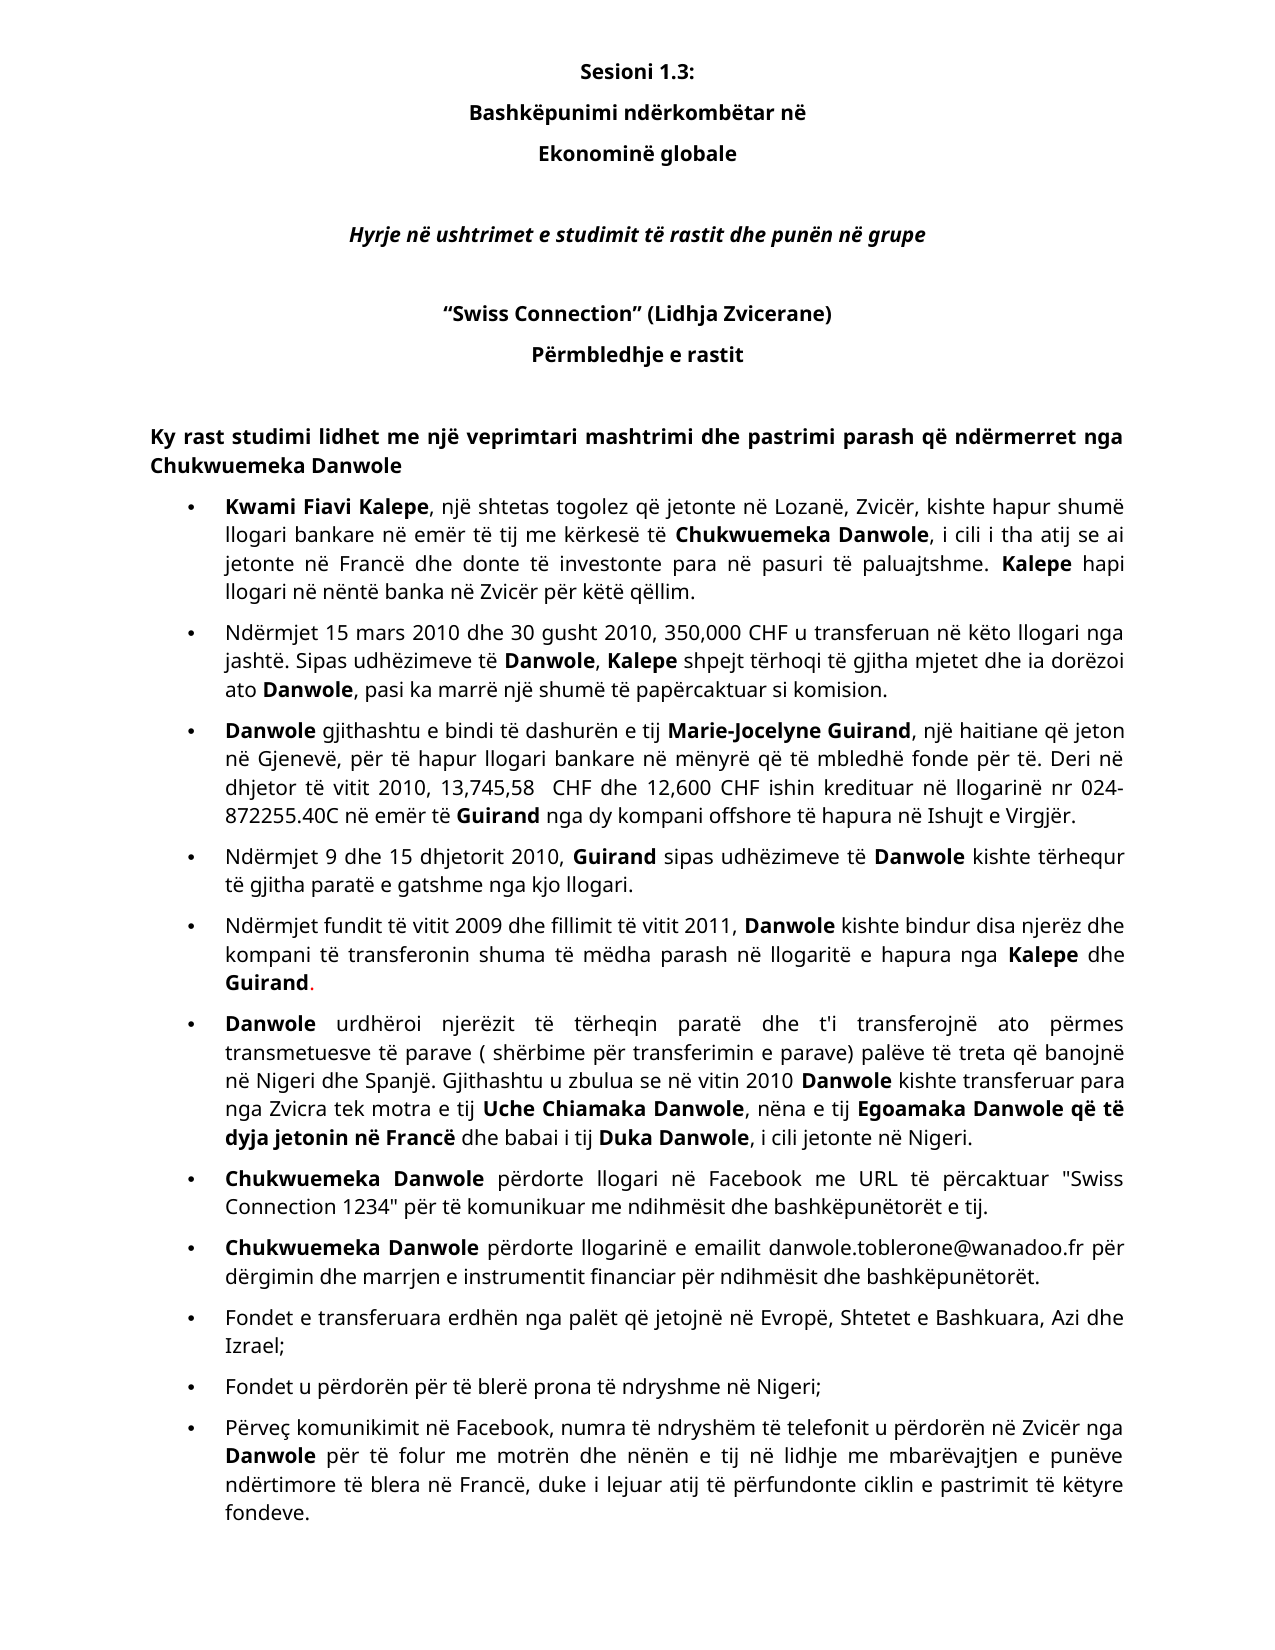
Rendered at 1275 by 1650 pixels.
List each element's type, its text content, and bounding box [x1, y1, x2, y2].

list Ndërmjet 9 dhe 15 dhjetorit 2010, Guirand sipas udhëzimeve të Danwole kishte tërhequr të gjitha paratë e gatshme nga kjo llogari. [187, 842, 1125, 899]
text Ekonominë globale [150, 139, 1125, 167]
list Danwole urdhëroi njerëzit të tërheqin paratë dhe t'i transferojnë ato përmes transmetuesve të parave ( shërbime për transferimin e parave) palëve të treta që banojnë në Nigeri dhe Spanjë. Gjithashtu u zbulua se në vitin 2010 Danwole kishte transferuar para nga Zvicra tek motra e tij Uche Chiamaka Danwole, nëna e tij Egoamaka Danwole që të dyja jetonin në Francë dhe babai i tij Duka Danwole, i cili jetonte në Nigeri. [187, 1009, 1125, 1151]
list Danwole gjithashtu e bindi të dashurën e tij Marie-Jocelyne Guirand, një haitiane që jeton në Gjenevë, për të hapur llogari bankare në mënyrë që të mbledhë fonde për të. Deri në dhjetor të vitit 2010, 13,745,58 CHF dhe 12,600 CHF ishin kredituar në llogarinë nr 024-872255.40C në emër të Guirand nga dy kompani offshore të hapura në Ishujt e Virgjër. [187, 716, 1125, 829]
list Kwami Fiavi Kalepe, një shtetas togolez që jetonte në Lozanë, Zvicër, kishte hapur shumë llogari bankare në emër të tij me kërkesë të Chukwuemeka Danwole, i cili i tha atij se ai jetonte në Francë dhe donte të investonte para në pasuri të paluajtshme. Kalepe hapi llogari në nëntë banka në Zvicër për këtë qëllim. [187, 492, 1125, 606]
text Hyrje në ushtrimet e studimit të rastit dhe punën në grupe [150, 221, 1125, 249]
list Fondet u përdorën për të blerë prona të ndryshme në Nigeri; [187, 1372, 1125, 1401]
list Përveç komunikimit në Facebook, numra të ndryshëm të telefonit u përdorën në Zvicër nga Danwole për të folur me motrën dhe nënën e tij në lidhje me mbarëvajtjen e punëve ndërtimore të blera në Francë, duke i lejuar atij të përfundonte ciklin e pastrimit të këtyre fondeve. [187, 1413, 1125, 1527]
list Ndërmjet fundit të vitit 2009 dhe fillimit të vitit 2011, Danwole kishte bindur disa njerëz dhe kompani të transferonin shuma të mëdha parash në llogaritë e hapura nga Kalepe dhe Guirand. [187, 911, 1125, 997]
text Sesioni 1.3: [150, 57, 1125, 85]
text “Swiss Connection” (Lidhja Zvicerane) [150, 299, 1125, 328]
list Chukwuemeka Danwole përdorte llogari në Facebook me URL të përcaktuar "Swiss Connection 1234" për të komunikuar me ndihmësit dhe bashkëpunëtorët e tij. [187, 1164, 1125, 1221]
text Përmbledhje e rastit [150, 341, 1125, 369]
list Ndërmjet 15 mars 2010 dhe 30 gusht 2010, 350,000 CHF u transferuan në këto llogari nga jashtë. Sipas udhëzimeve të Danwole, Kalepe shpejt tërhoqi të gjitha mjetet dhe ia dorëzoi ato Danwole, pasi ka marrë një shumë të papërcaktuar si komision. [187, 618, 1125, 703]
text Bashkëpunimi ndërkombëtar në [150, 98, 1125, 126]
text Ky rast studimi lidhet me një veprimtari mashtrimi dhe pastrimi parash që ndërmerret nga Chukwuemeka Danwole [150, 422, 1125, 479]
list Chukwuemeka Danwole përdorte llogarinë e emailit danwole.toblerone@wanadoo.fr për dërgimin dhe marrjen e instrumentit financiar për ndihmësit dhe bashkëpunëtorët. [187, 1233, 1125, 1290]
list Fondet e transferuara erdhën nga palët që jetojnë në Evropë, Shtetet e Bashkuara, Azi dhe Izrael; [187, 1303, 1125, 1359]
